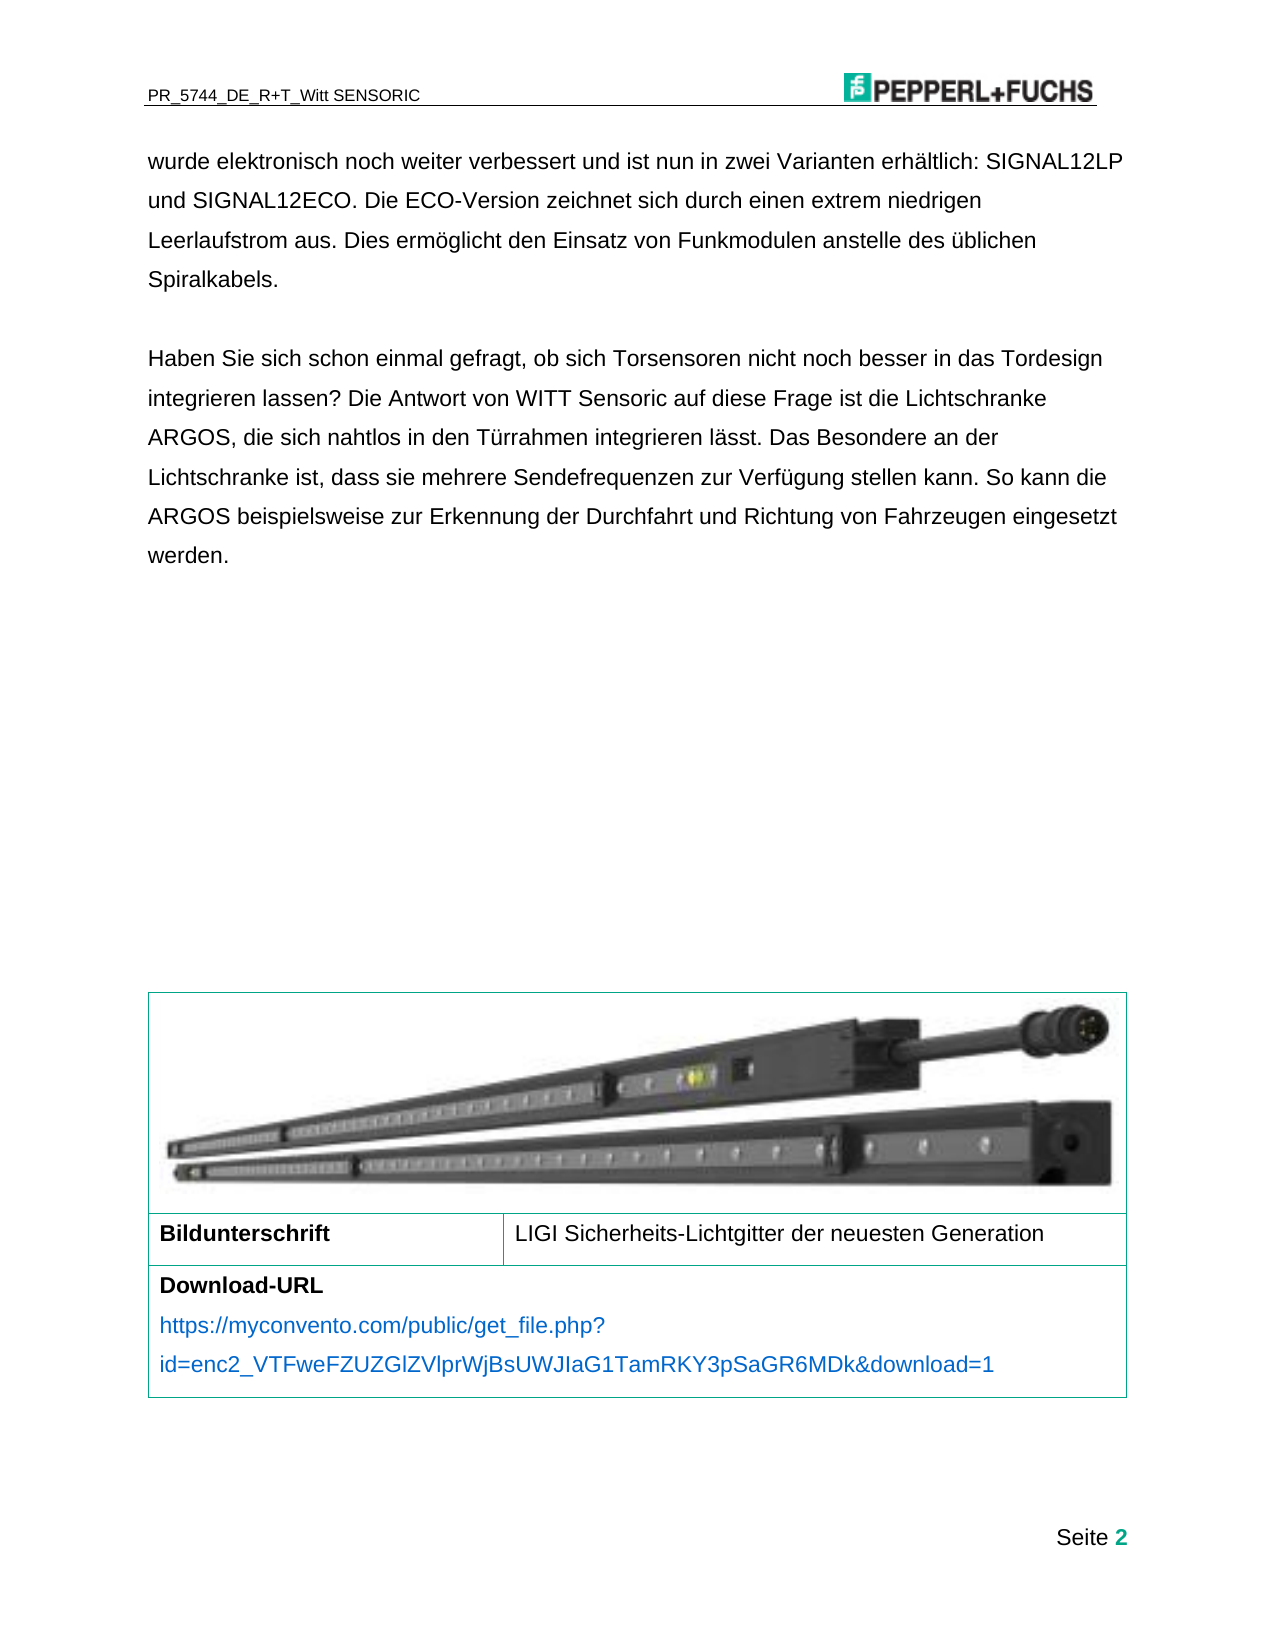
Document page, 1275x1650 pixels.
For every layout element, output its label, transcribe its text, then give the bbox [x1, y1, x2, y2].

picture [844, 73, 1093, 102]
picture [159, 998, 1119, 1194]
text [148, 148, 1127, 569]
table_header [149, 993, 1126, 1213]
table_cell Bildunterschrift [149, 1214, 503, 1265]
table_cell LIGI Sicherheits-Lichtgitter der neuesten Generation [504, 1214, 1126, 1265]
table_cell Download-URL https://myconvento.com/public/get_file.php?id=enc2_VTFweFZUZGlZVlprWjBsUWJIaG1TamRKY3pSaGR6MDk&download=1 [149, 1266, 1126, 1397]
